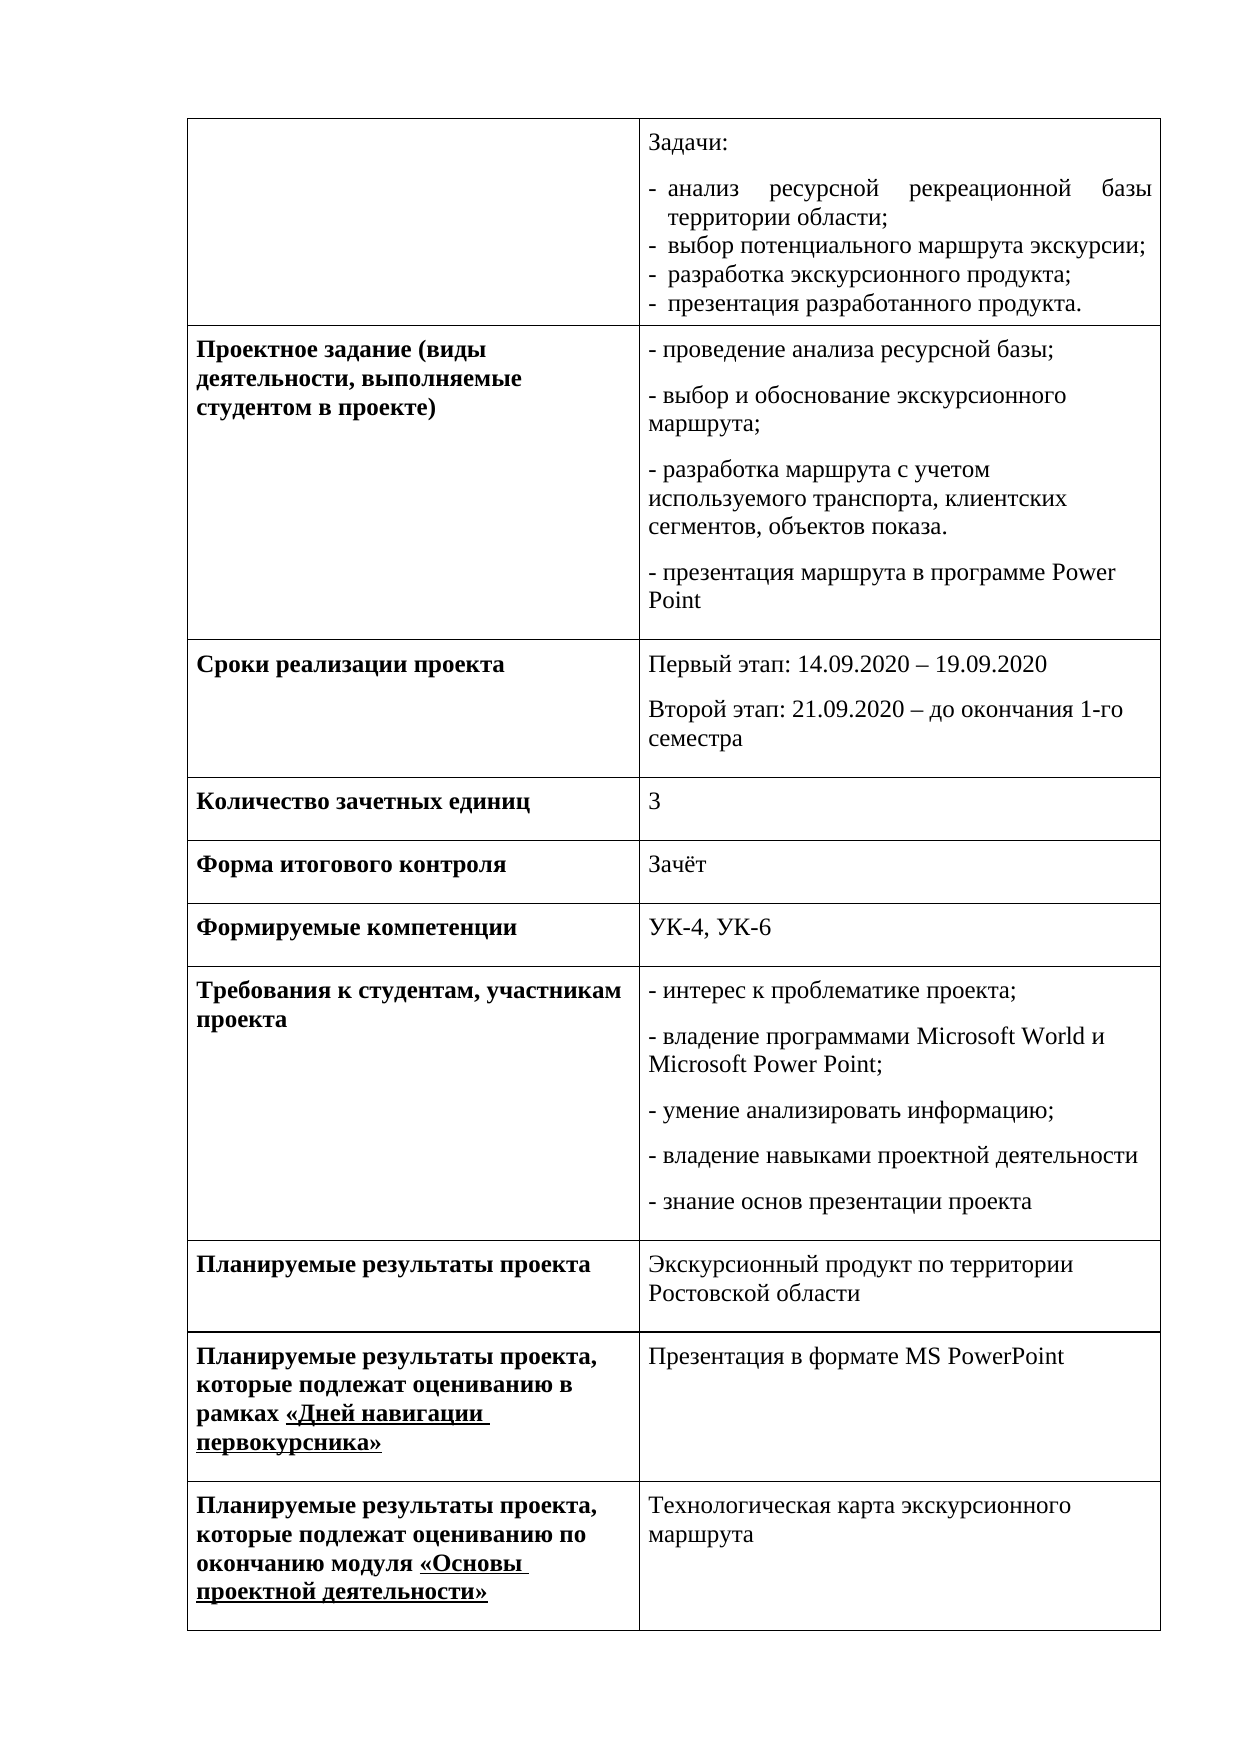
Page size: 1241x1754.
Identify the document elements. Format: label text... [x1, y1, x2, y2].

table_cell Планируемые результаты проекта [188, 1241, 639, 1331]
table_cell Технологическая карта экскурсионного маршрута [640, 1482, 1160, 1630]
table_cell Форма итогового контроля [188, 841, 639, 903]
table_cell Проектное задание (виды деятельности, выполняемые студентом в проекте) [188, 326, 639, 639]
table_cell - интерес к проблематике проекта; - владение программами Microsoft World и Microsoft Power Point; - умение анализировать информацию; - владение навыками проектной деятельности - знание основ презентации проекта [640, 967, 1160, 1239]
table_cell Планируемые результаты проекта, которые подлежат оцениванию по окончанию модуля «Основы проектной деятельности» [188, 1482, 639, 1630]
table_cell Презентация в формате MS PowerPoint [640, 1333, 1160, 1481]
table_cell Зачёт [640, 841, 1160, 903]
table_cell Сроки реализации проекта [188, 640, 639, 777]
table_cell Требования к студентам, участникам проекта [188, 967, 639, 1239]
table_cell Формируемые компетенции [188, 904, 639, 966]
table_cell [188, 119, 639, 325]
table_cell УК-4, УК-6 [640, 904, 1160, 966]
table_cell - проведение анализа ресурсной базы; - выбор и обоснование экскурсионного маршрута; - разработка маршрута с учетом используемого транспорта, клиентских сегментов, объектов показа. - презентация маршрута в программе Power Point [640, 326, 1160, 639]
table_cell Планируемые результаты проекта, которые подлежат оцениванию в рамках «Дней навигации первокурсника» [188, 1333, 639, 1481]
table_cell Первый этап: 14.09.2020 – 19.09.2020 Второй этап: 21.09.2020 – до окончания 1-го семестра [640, 640, 1160, 777]
table_cell Экскурсионный продукт по территории Ростовской области [640, 1241, 1160, 1331]
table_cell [640, 119, 1160, 325]
table_cell 3 [640, 778, 1160, 840]
table_cell Количество зачетных единиц [188, 778, 639, 840]
